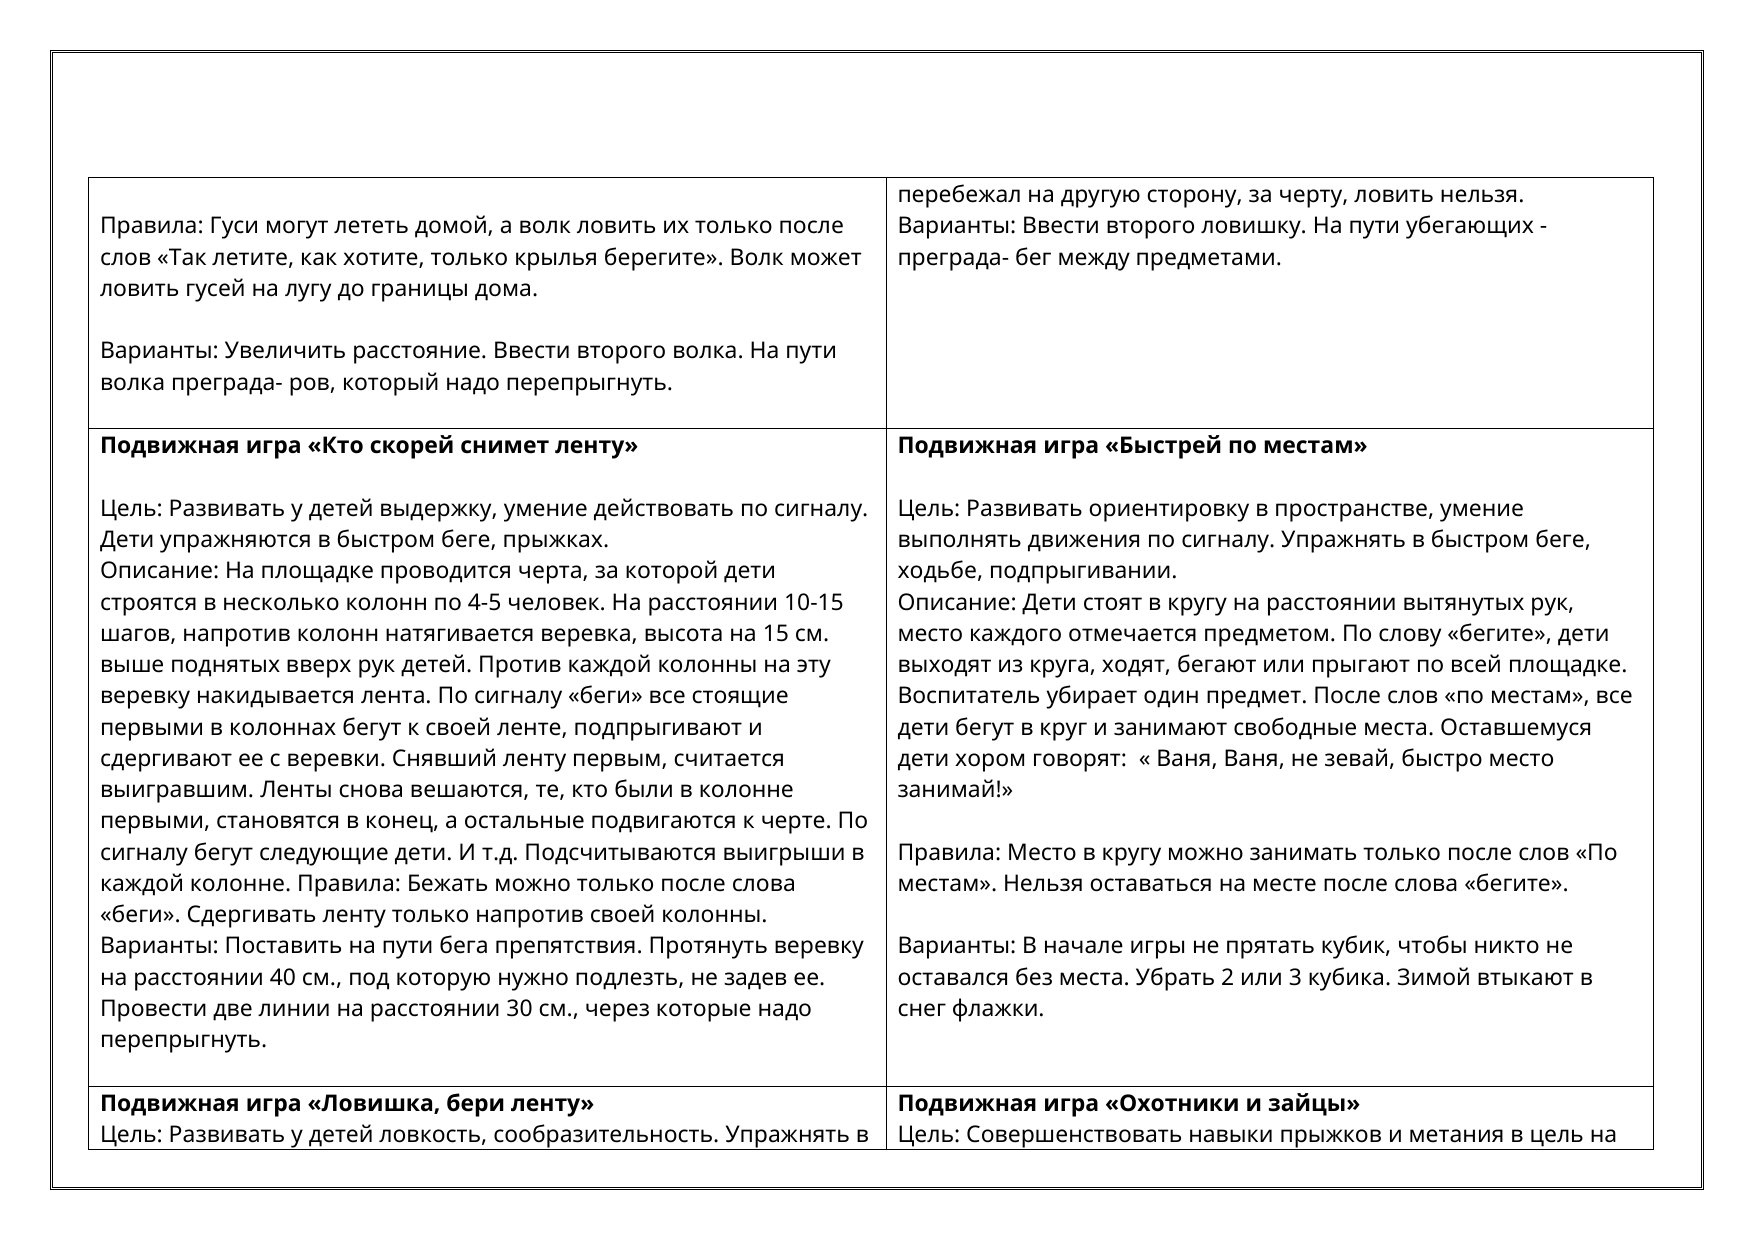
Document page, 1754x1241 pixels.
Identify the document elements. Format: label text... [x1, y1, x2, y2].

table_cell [89, 1087, 886, 1149]
table_cell Подвижная игра «Быстрей по местам» Цель: Развивать ориентировку в пространстве, умение выполнять движения по сигналу. Упражнять в быстром беге, ходьбе, подпрыгивании. Описание: Дети стоят в кругу на расстоянии вытянутых рук, место каждого отмечается предметом. По слову «бегите», дети выходят из круга, ходят, бегают или прыгают по всей площадке. Воспитатель убирает один предмет. После слов «по местам», все дети бегут в круг и занимают свободные места. Оставшемуся дети хором говорят: « Ваня, Ваня, не зевай, быстро место занимай!» Правила: Место в кругу можно занимать только после слов «По местам». Нельзя оставаться на месте после слова «бегите». Варианты: В начале игры не прятать кубик, чтобы никто не оставался без места. Убрать 2 или 3 кубика. Зимой втыкают в снег флажки. [887, 429, 1653, 1086]
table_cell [89, 178, 886, 428]
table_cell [887, 178, 1653, 428]
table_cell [887, 1087, 1653, 1149]
table_cell Подвижная игра «Кто скорей снимет ленту» Цель: Развивать у детей выдержку, умение действовать по сигналу. Дети упражняются в быстром беге, прыжках. Описание: На площадке проводится черта, за которой дети строятся в несколько колонн по 4-5 человек. На расстоянии 10-15 шагов, напротив колонн натягивается веревка, высота на 15 см. выше поднятых вверх рук детей. Против каждой колонны на эту веревку накидывается лента. По сигналу «беги» все стоящие первыми в колоннах бегут к своей ленте, подпрыгивают и сдергивают ее с веревки. Снявший ленту первым, считается выигравшим. Ленты снова вешаются, те, кто были в колонне первыми, становятся в конец, а остальные подвигаются к черте. По сигналу бегут следующие дети. И т.д. Подсчитываются выигрыши в каждой колонне. Правила: Бежать можно только после слова «беги». Сдергивать ленту только напротив своей колонны. Варианты: Поставить на пути бега препятствия. Протянуть веревку на расстоянии 40 см., под которую нужно подлезть, не задев ее. Провести две линии на расстоянии 30 см., через которые надо перепрыгнуть. [89, 429, 886, 1086]
